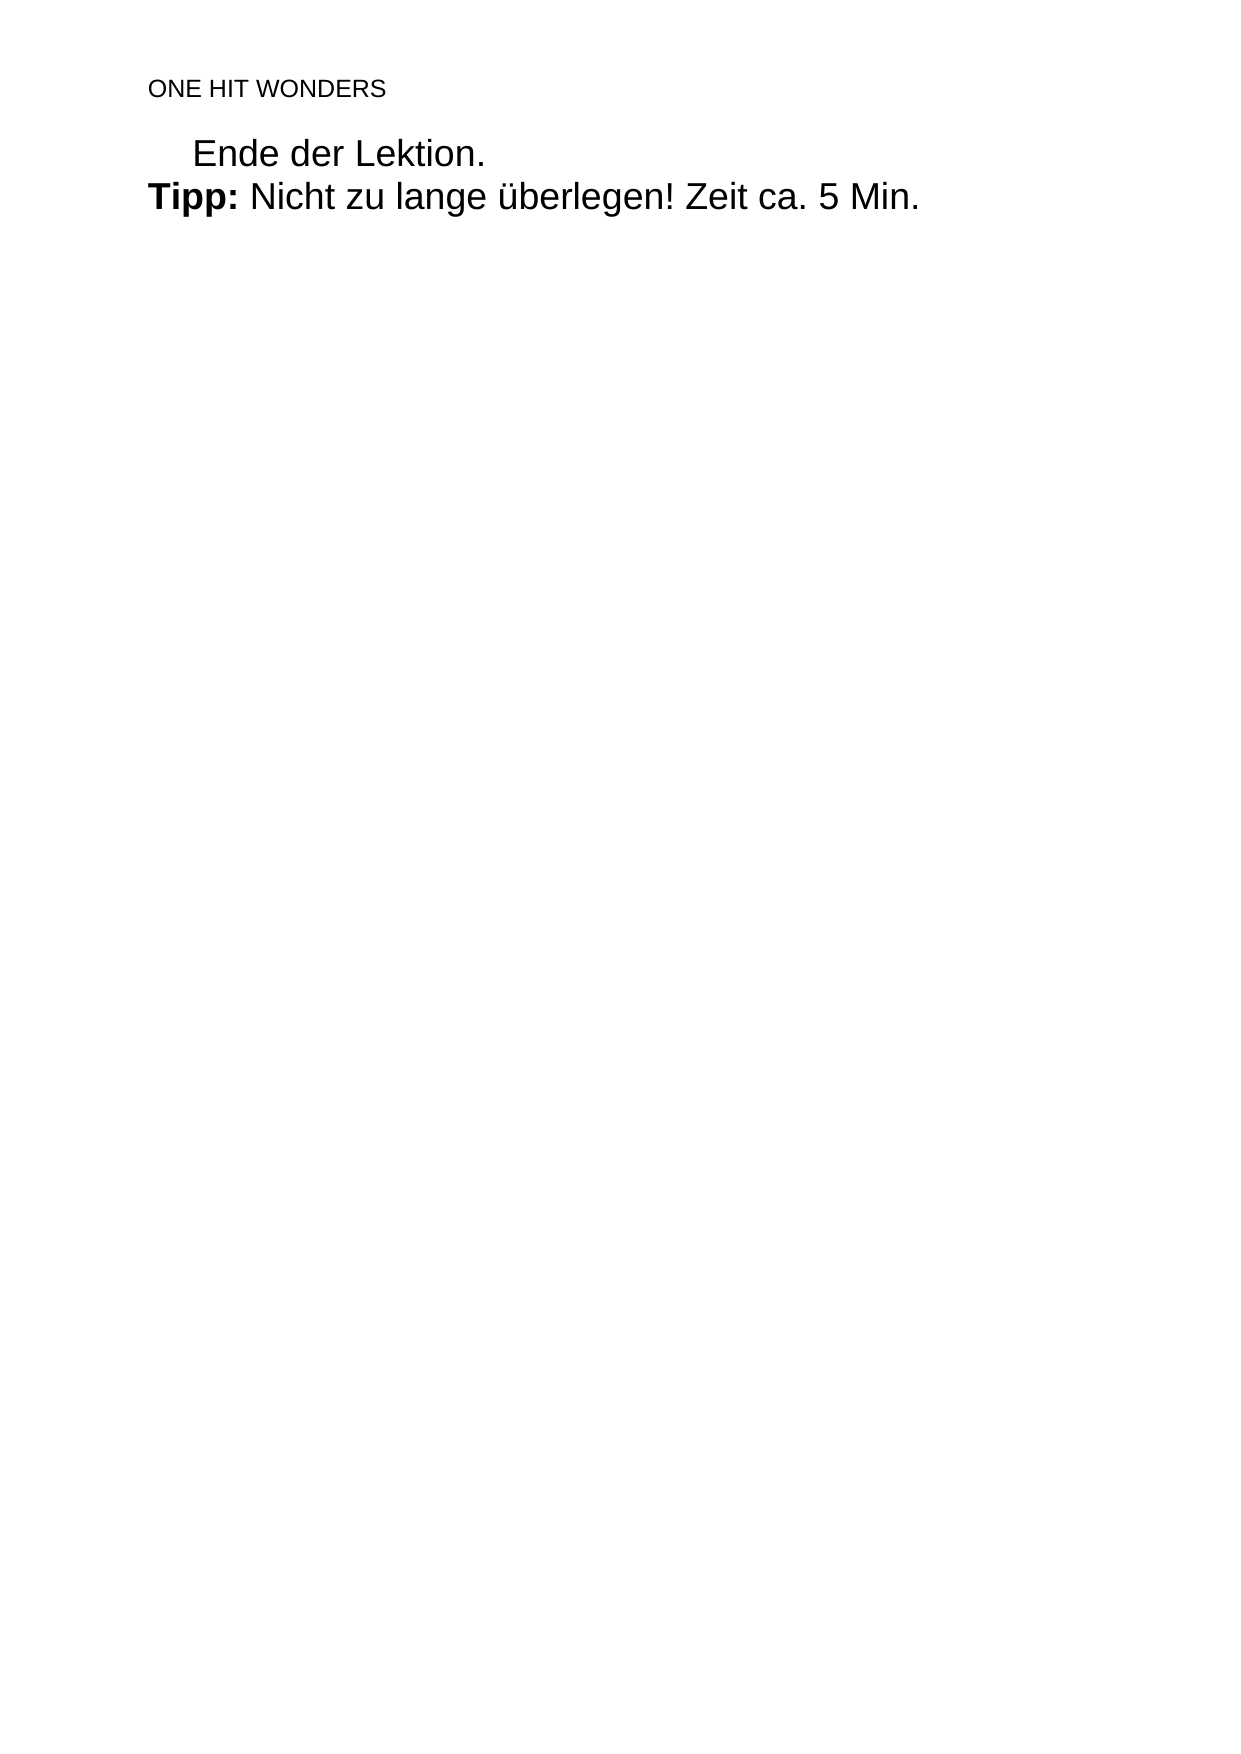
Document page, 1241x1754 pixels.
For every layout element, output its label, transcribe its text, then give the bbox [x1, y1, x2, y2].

text Ende der Lektion. [148, 131, 1093, 174]
text Tipp: Nicht zu lange überlegen! Zeit ca. 5 Min. [148, 174, 1093, 217]
